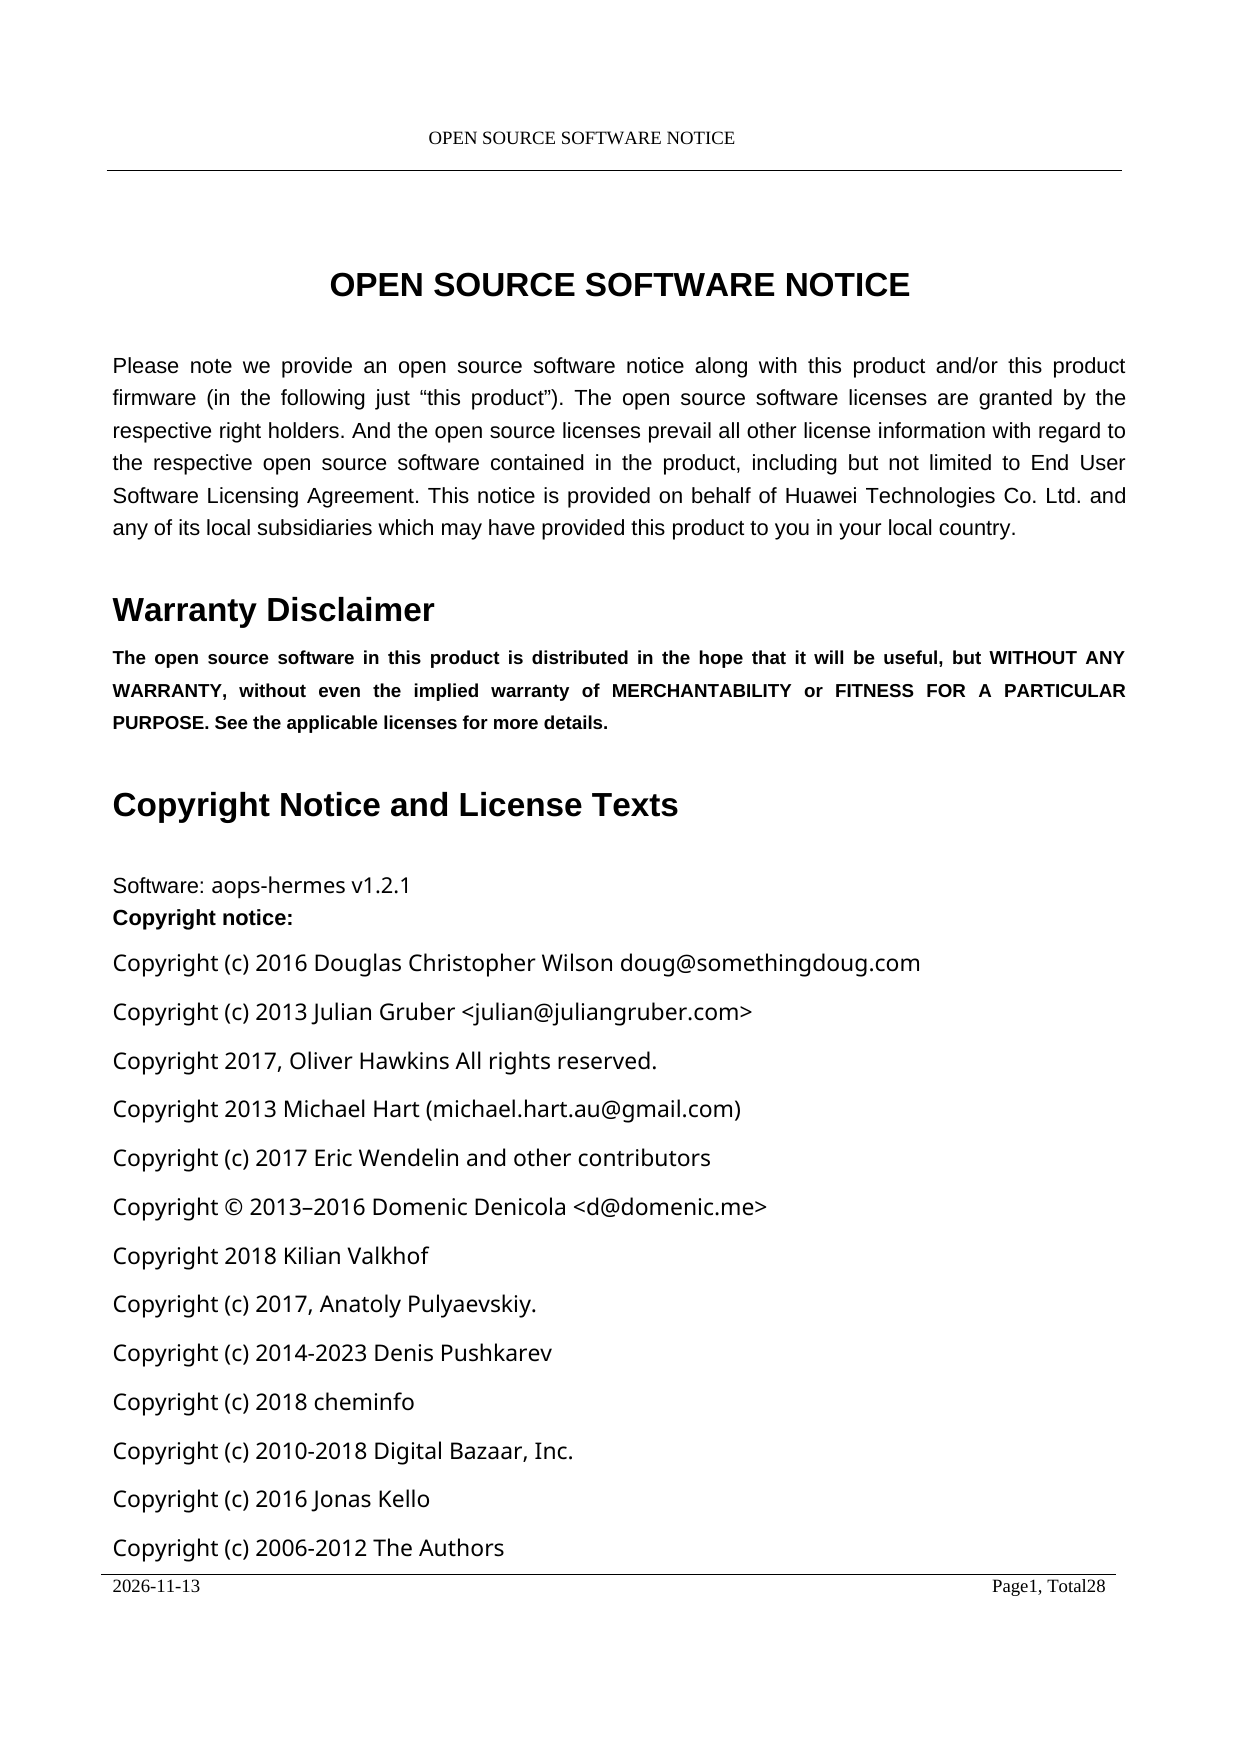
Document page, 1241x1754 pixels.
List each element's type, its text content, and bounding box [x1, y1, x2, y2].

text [112, 947, 1128, 1564]
text Warranty Disclaimer [112, 576, 1128, 641]
text The open source software in this product is distributed in the hope that it will be useful, but WITHOUT ANY WARRANTY, without even the implied warranty of MERCHANTABILITY or FITNESS FOR A PARTICULAR PURPOSE. See the applicable licenses for more details. [112, 641, 1128, 739]
text Software: aops-hermes v1.2.1 [112, 869, 1128, 901]
text Copyright notice: [112, 901, 1128, 934]
text Copyright Notice and License Texts [112, 771, 1128, 836]
text Please note we provide an open source software notice along with this product and/or this product firmware (in the following just “this product”). The open source software licenses are granted by the respective right holders. And the open source licenses prevail all other license information with regard to the respective open source software contained in the product, including but not limited to End User Software Licensing Agreement. This notice is provided on behalf of Huawei Technologies Co. Ltd. and any of its local subsidiaries which may have provided this product to you in your local country. [112, 349, 1128, 544]
text OPEN SOURCE SOFTWARE NOTICE [112, 251, 1128, 316]
